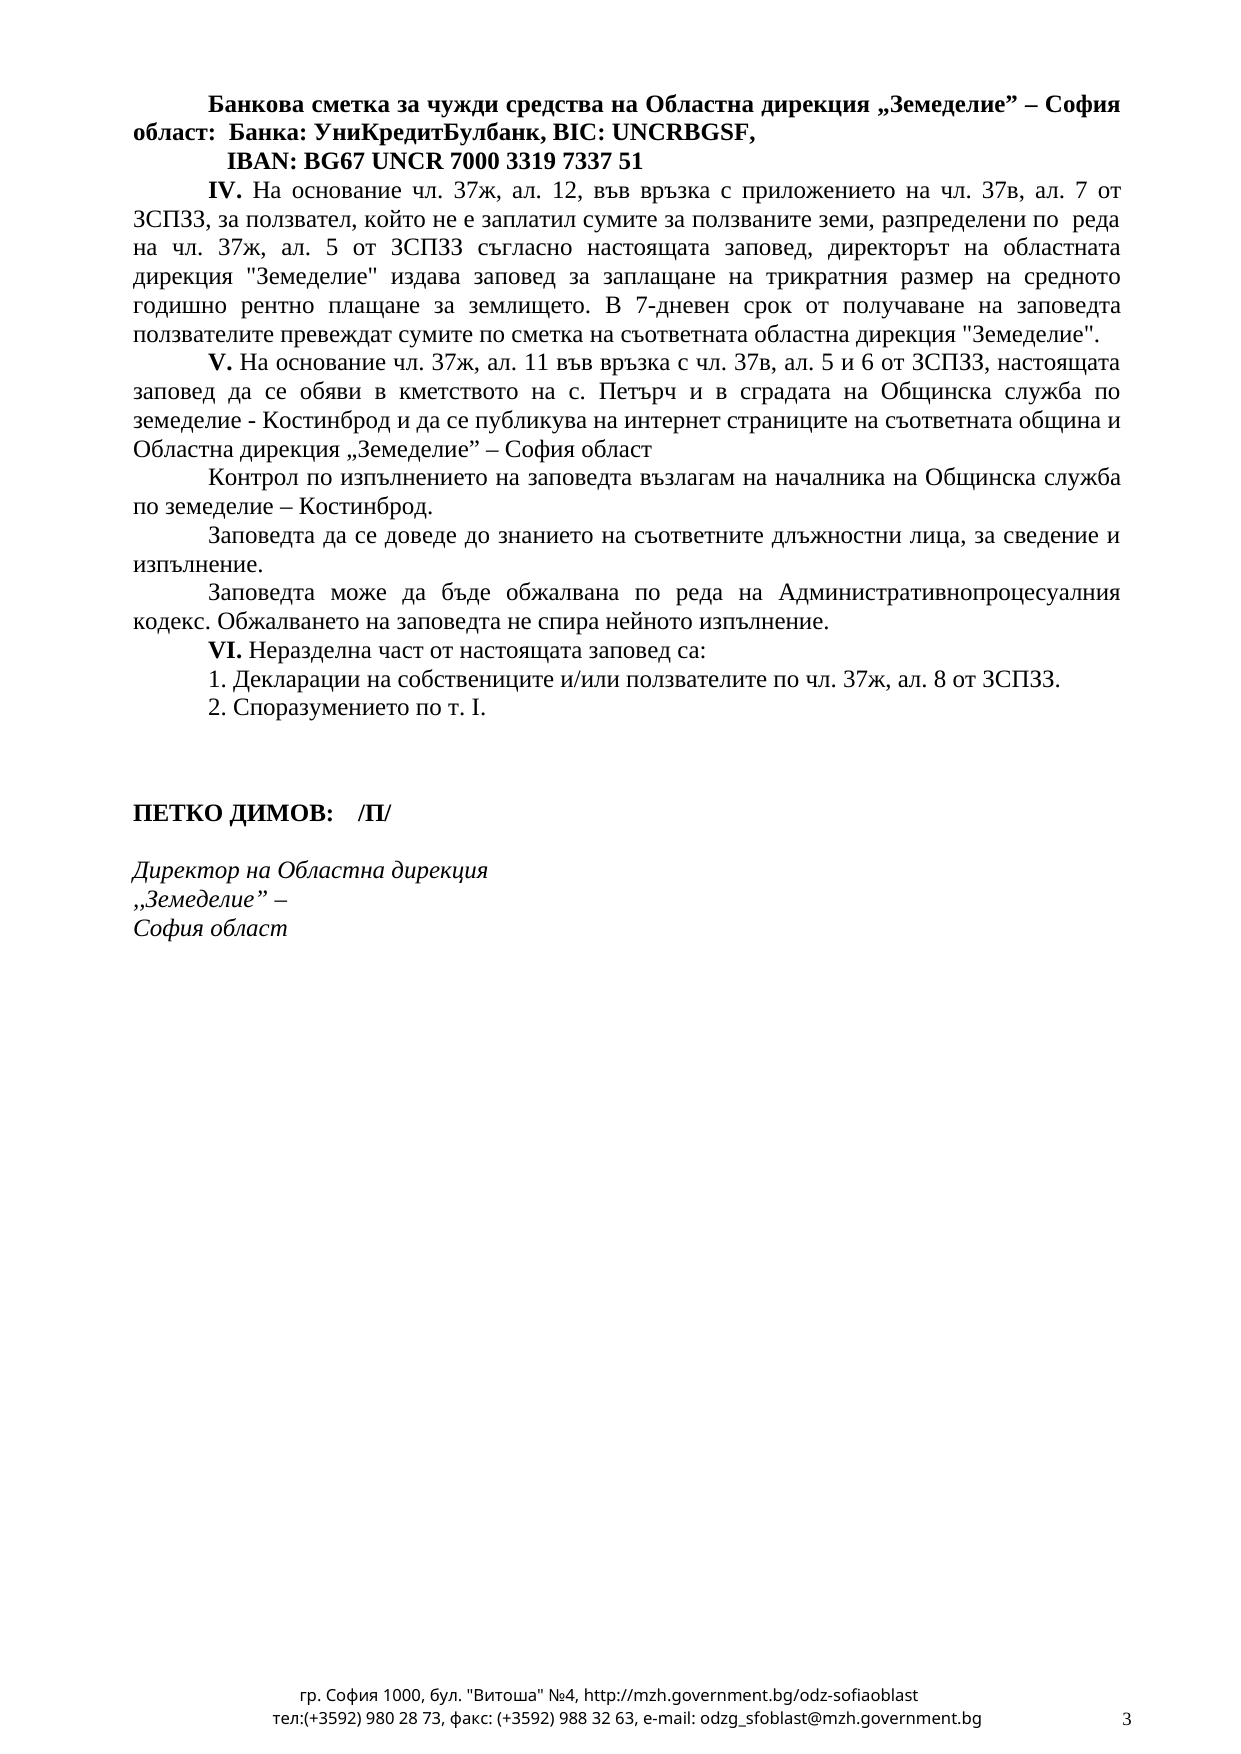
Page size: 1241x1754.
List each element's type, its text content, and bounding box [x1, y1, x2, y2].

text Директор на Областна дирекция [133, 856, 1122, 884]
text VI. Неразделна част от настоящата заповед са: [133, 635, 1122, 664]
text V. На основание чл. 37ж, ал. 11 във връзка с чл. 37в, ал. 5 и 6 от ЗСПЗЗ, настоящата заповед да се обяви в кметството на с. Петърч и в сградата на Общинска служба по земеделие - Костинброд и да се публикува на интернет страниците на съответната община и Областна дирекция „Земеделие” – София област [133, 347, 1122, 462]
text София област [133, 913, 1122, 942]
text IV. На основание чл. 37ж, ал. 12, във връзка с приложението на чл. 37в, ал. 7 от ЗСПЗЗ, за ползвател, който не е заплатил сумите за ползваните земи, разпределени по реда на чл. 37ж, ал. 5 от ЗСПЗЗ съгласно настоящата заповед, директорът на областната дирекция "Земеделие" издава заповед за заплащане на трикратния размер на средното годишно рентно плащане за землището. В 7-дневен срок от получаване на заповедта ползвателите превеждат сумите по сметка на съответната областна дирекция "Земеделие". [133, 175, 1122, 347]
text Заповедта може да бъде обжалвана по реда на Административнопроцесуалния кодекс. Обжалването на заповедта не спира нейното изпълнение. [133, 577, 1122, 635]
text ,,Земеделие” – [133, 884, 1122, 913]
text 2. Споразумението по т. I. [133, 692, 1122, 721]
text Банкова сметка за чужди средства на Областна дирекция „Земеделие” – София област: Банка: УниКредитБулбанк, BIC: UNCRBGSF, [133, 89, 1122, 146]
text IBAN: BG67 UNCR 7000 3319 7337 51 [208, 146, 1122, 175]
text Контрол по изпълнението на заповедта възлагам на началника на Общинска служба по земеделие – Костинброд. [133, 462, 1122, 520]
text Заповедта да се доведе до знанието на съответните длъжностни лица, за сведение и изпълнение. [133, 520, 1122, 577]
text ПЕТКО ДИМОВ: /П/ [133, 798, 1122, 827]
text 1. Декларации на собствениците и/или ползвателите по чл. 37ж, ал. 8 от ЗСПЗЗ. [133, 664, 1122, 692]
